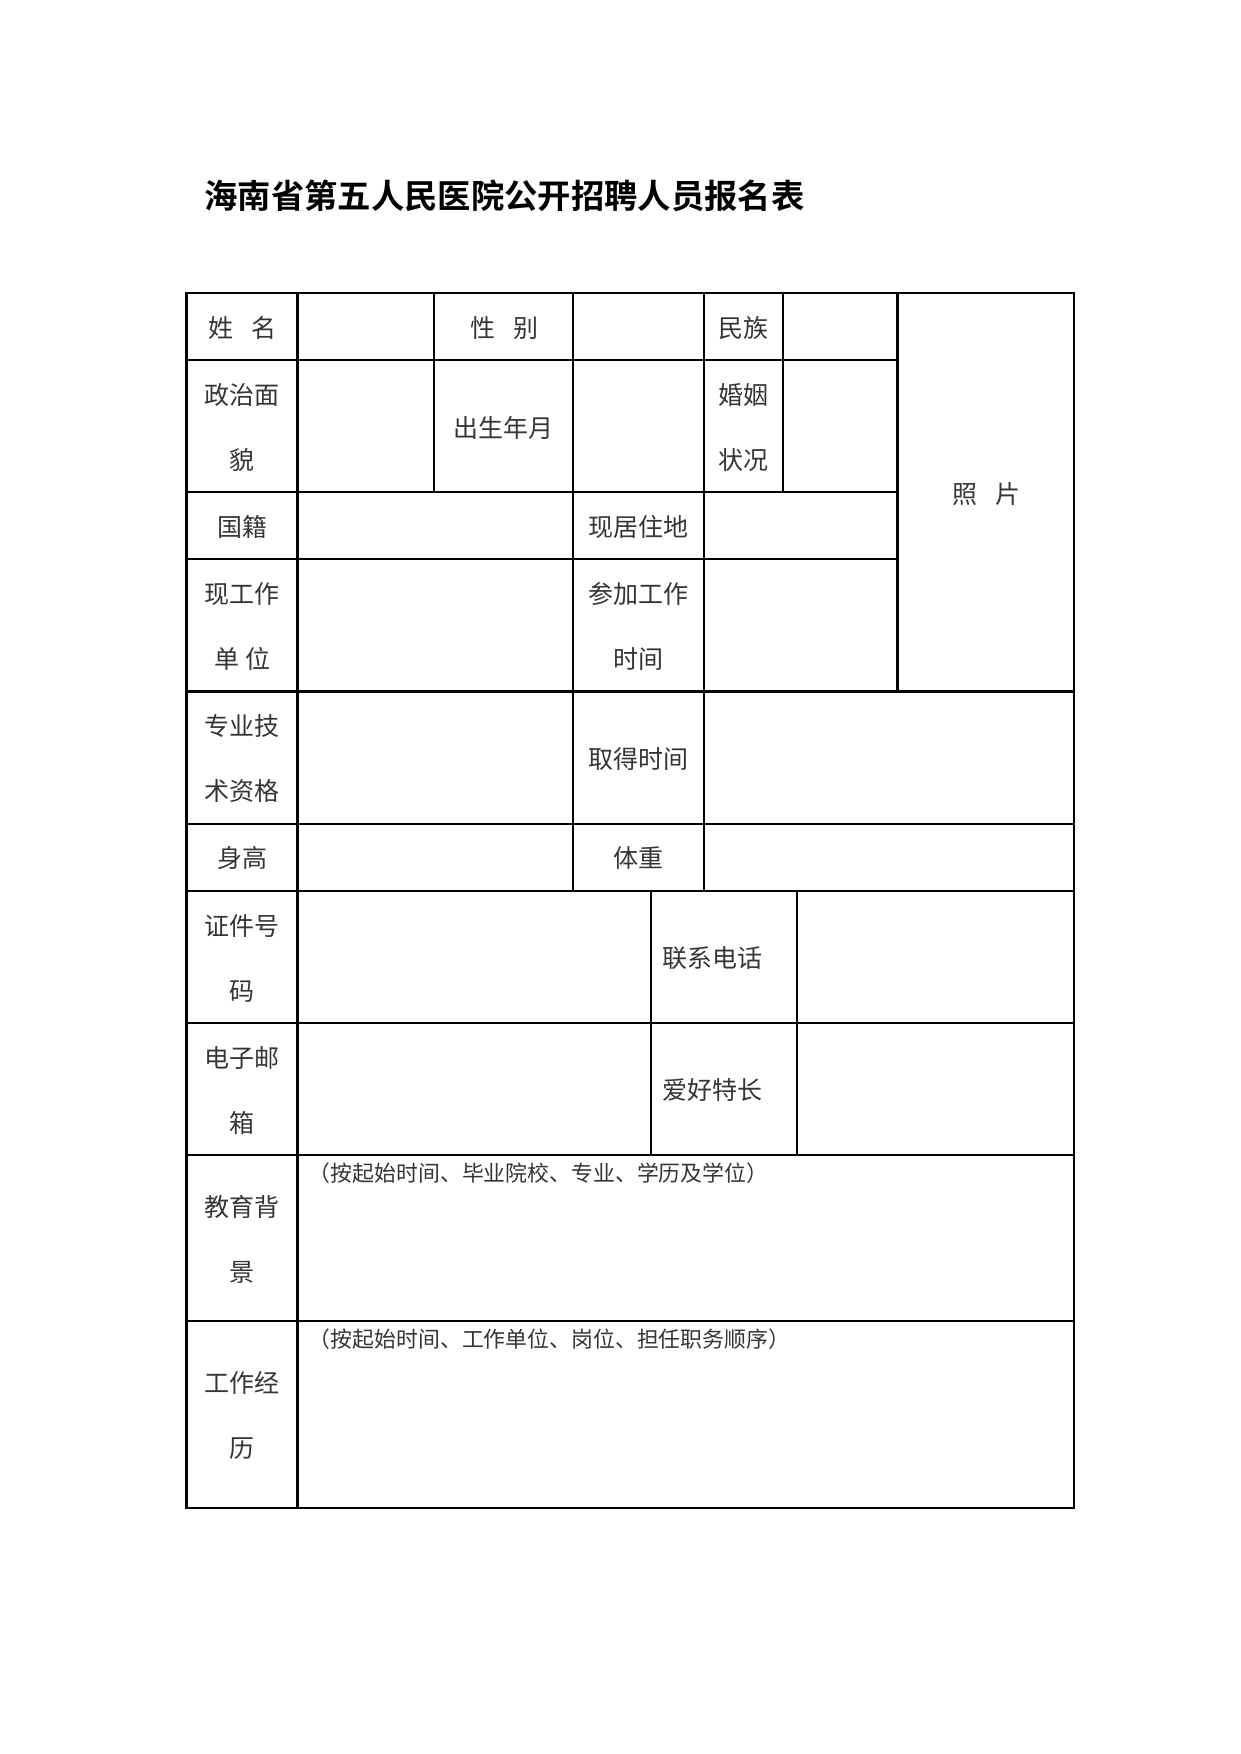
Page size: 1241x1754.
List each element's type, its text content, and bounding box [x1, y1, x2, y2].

table_cell [784, 361, 896, 491]
table_cell （按起始时间、毕业院校、专业、学历及学位） [299, 1156, 1073, 1319]
text 海南省第五人民医院公开招聘人员报名表 [187, 162, 1053, 227]
table_header 照 片 [899, 294, 1073, 690]
table_header 姓 名 [188, 294, 296, 359]
table_cell 联系电话 [652, 892, 796, 1022]
table_cell 身高 [188, 825, 296, 889]
table_header [299, 294, 433, 359]
table_cell 政治面貌 [188, 361, 296, 491]
table_cell 教育背景 [188, 1156, 296, 1319]
table_cell （按起始时间、工作单位、岗位、担任职务顺序） [299, 1322, 1073, 1507]
table_cell 证件号码 [188, 892, 296, 1022]
table_header 性 别 [435, 294, 572, 359]
table_cell [798, 892, 1073, 1022]
table_cell [299, 825, 572, 889]
table_cell 爱好特长 [652, 1024, 796, 1154]
table_cell 专业技术资格 [188, 693, 296, 822]
table_cell 体重 [574, 825, 703, 889]
table_cell [798, 1024, 1073, 1154]
table_header 民族 [705, 294, 782, 359]
table_cell [299, 361, 433, 491]
table_header [784, 294, 896, 359]
table_cell 国籍 [188, 493, 296, 558]
table_cell 取得时间 [574, 693, 703, 822]
table_cell [705, 693, 1073, 822]
table_cell [574, 361, 703, 491]
table_cell 现居住地 [574, 493, 703, 558]
table_cell 参加工作时间 [574, 560, 703, 690]
table_cell 工作经历 [188, 1322, 296, 1507]
table_cell 现工作 单 位 [188, 560, 296, 690]
table_cell [299, 493, 572, 558]
table_cell [299, 1024, 650, 1154]
table_cell [299, 560, 572, 690]
table_header [574, 294, 703, 359]
table_cell 婚姻状况 [705, 361, 782, 491]
table_cell [299, 693, 572, 822]
table_cell 出生年月 [435, 361, 572, 491]
table_cell [705, 493, 896, 558]
table_cell [705, 825, 1073, 889]
table_cell [299, 892, 650, 1022]
table_cell [705, 560, 896, 690]
table_cell 电子邮箱 [188, 1024, 296, 1154]
